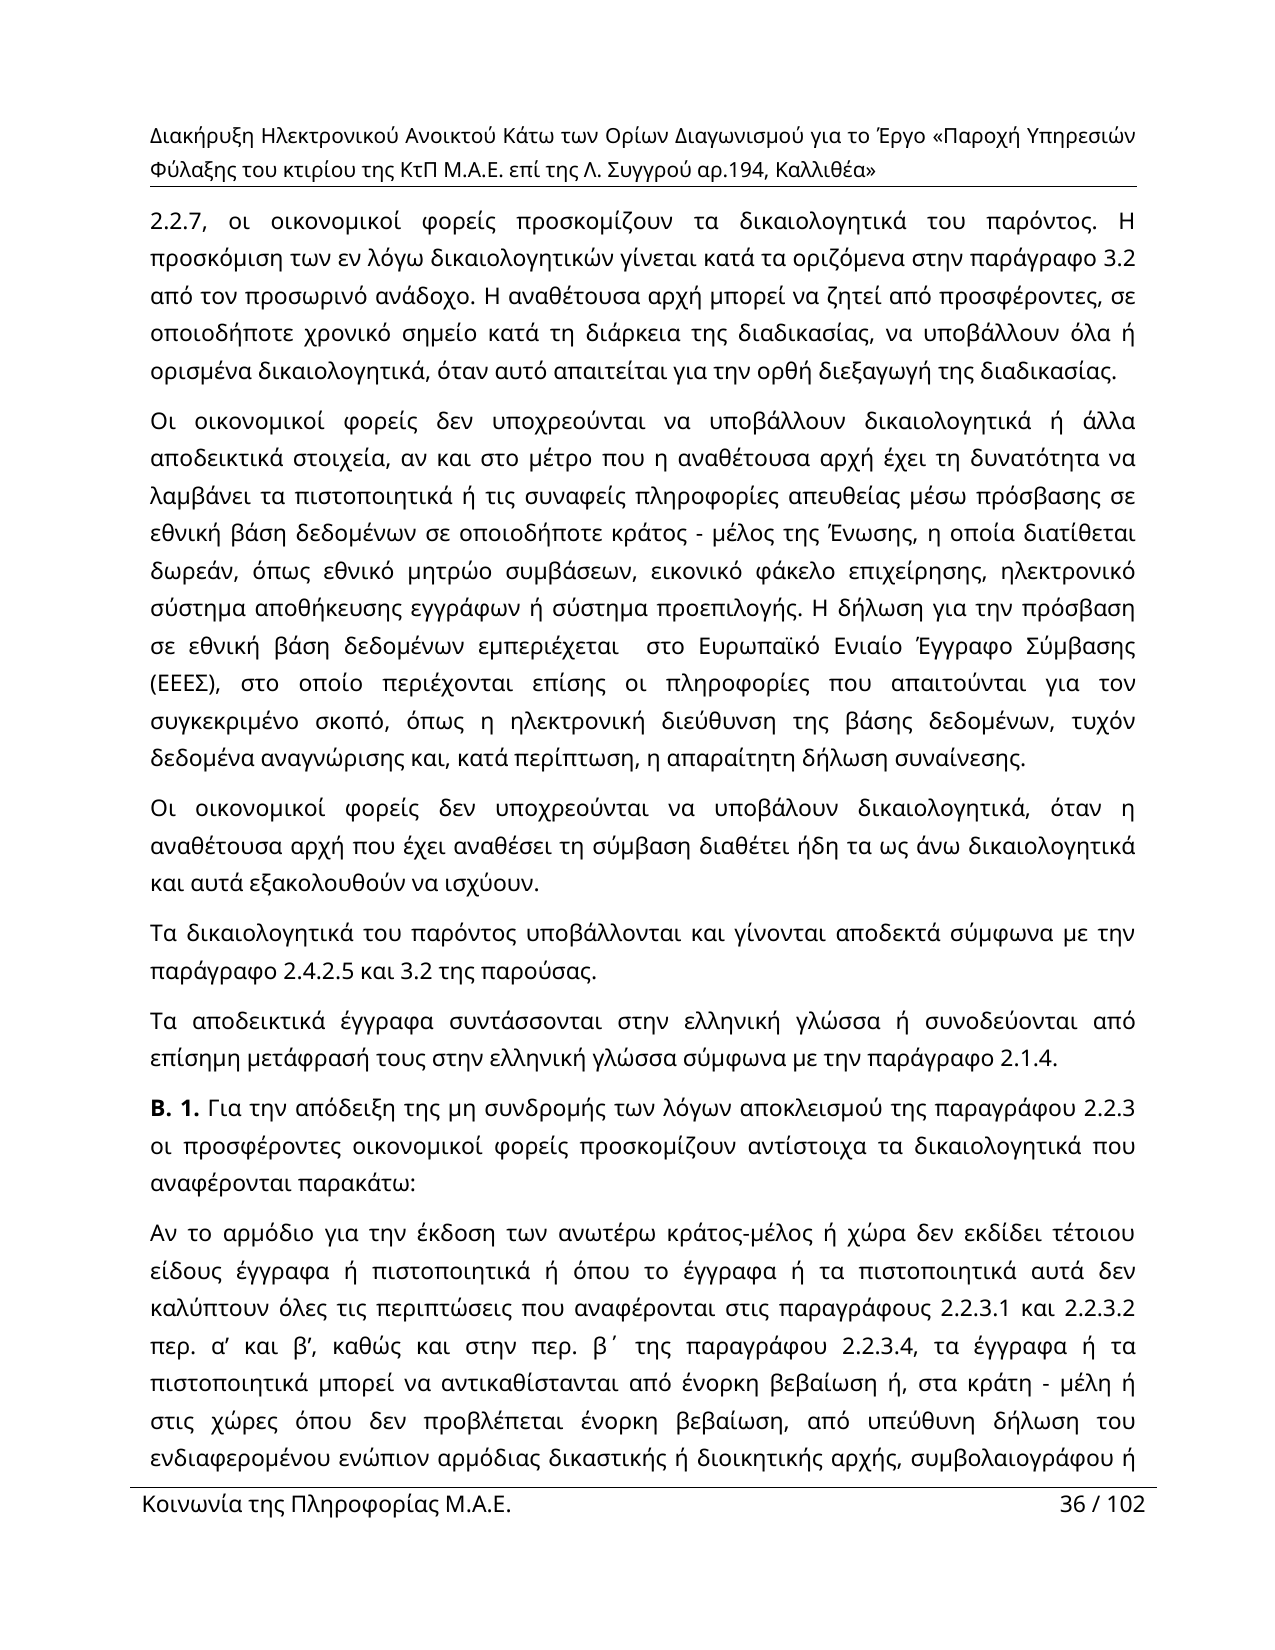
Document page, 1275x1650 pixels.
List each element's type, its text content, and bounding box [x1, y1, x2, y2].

text Οι οικονομικοί φορείς δεν υποχρεούνται να υποβάλλουν δικαιολογητικά ή άλλα αποδεικτικά στοιχεία, αν και στο μέτρο που η αναθέτουσα αρχή έχει τη δυνατότητα να λαμβάνει τα πιστοποιητικά ή τις συναφείς πληροφορίες απευθείας μέσω πρόσβασης σε εθνική βάση δεδομένων σε οποιοδήποτε κράτος - μέλος της Ένωσης, η οποία διατίθεται δωρεάν, όπως εθνικό μητρώο συμβάσεων, εικονικό φάκελο επιχείρησης, ηλεκτρονικό σύστημα αποθήκευσης εγγράφων ή σύστημα προεπιλογής. Η δήλωση για την πρόσβαση σε εθνική βάση δεδομένων εμπεριέχεται στο Ευρωπαϊκό Ενιαίο Έγγραφο Σύμβασης (ΕΕΕΣ), στο οποίο περιέχονται επίσης οι πληροφορίες που απαιτούνται για τον συγκεκριμένο σκοπό, όπως η ηλεκτρονική διεύθυνση της βάσης δεδομένων, τυχόν δεδομένα αναγνώρισης και, κατά περίπτωση, η απαραίτητη δήλωση συναίνεσης. [150, 405, 1137, 774]
text Β. 1. Για την απόδειξη της μη συνδρομής των λόγων αποκλεισμού της παραγράφου 2.2.3 οι προσφέροντες οικονομικοί φορείς προσκομίζουν αντίστοιχα τα δικαιολογητικά που αναφέρονται παρακάτω: [150, 1092, 1137, 1199]
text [150, 205, 1137, 386]
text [150, 1217, 1137, 1474]
text Τα αποδεικτικά έγγραφα συντάσσονται στην ελληνική γλώσσα ή συνοδεύονται από επίσημη μετάφρασή τους στην ελληνική γλώσσα σύμφωνα με την παράγραφο 2.1.4. [150, 1005, 1137, 1074]
text Οι οικονομικοί φορείς δεν υποχρεούνται να υποβάλουν δικαιολογητικά, όταν η αναθέτουσα αρχή που έχει αναθέσει τη σύμβαση διαθέτει ήδη τα ως άνω δικαιολογητικά και αυτά εξακολουθούν να ισχύουν. [150, 792, 1137, 899]
text Τα δικαιολογητικά του παρόντος υποβάλλονται και γίνονται αποδεκτά σύμφωνα με την παράγραφο 2.4.2.5 και 3.2 της παρούσας. [150, 917, 1137, 986]
